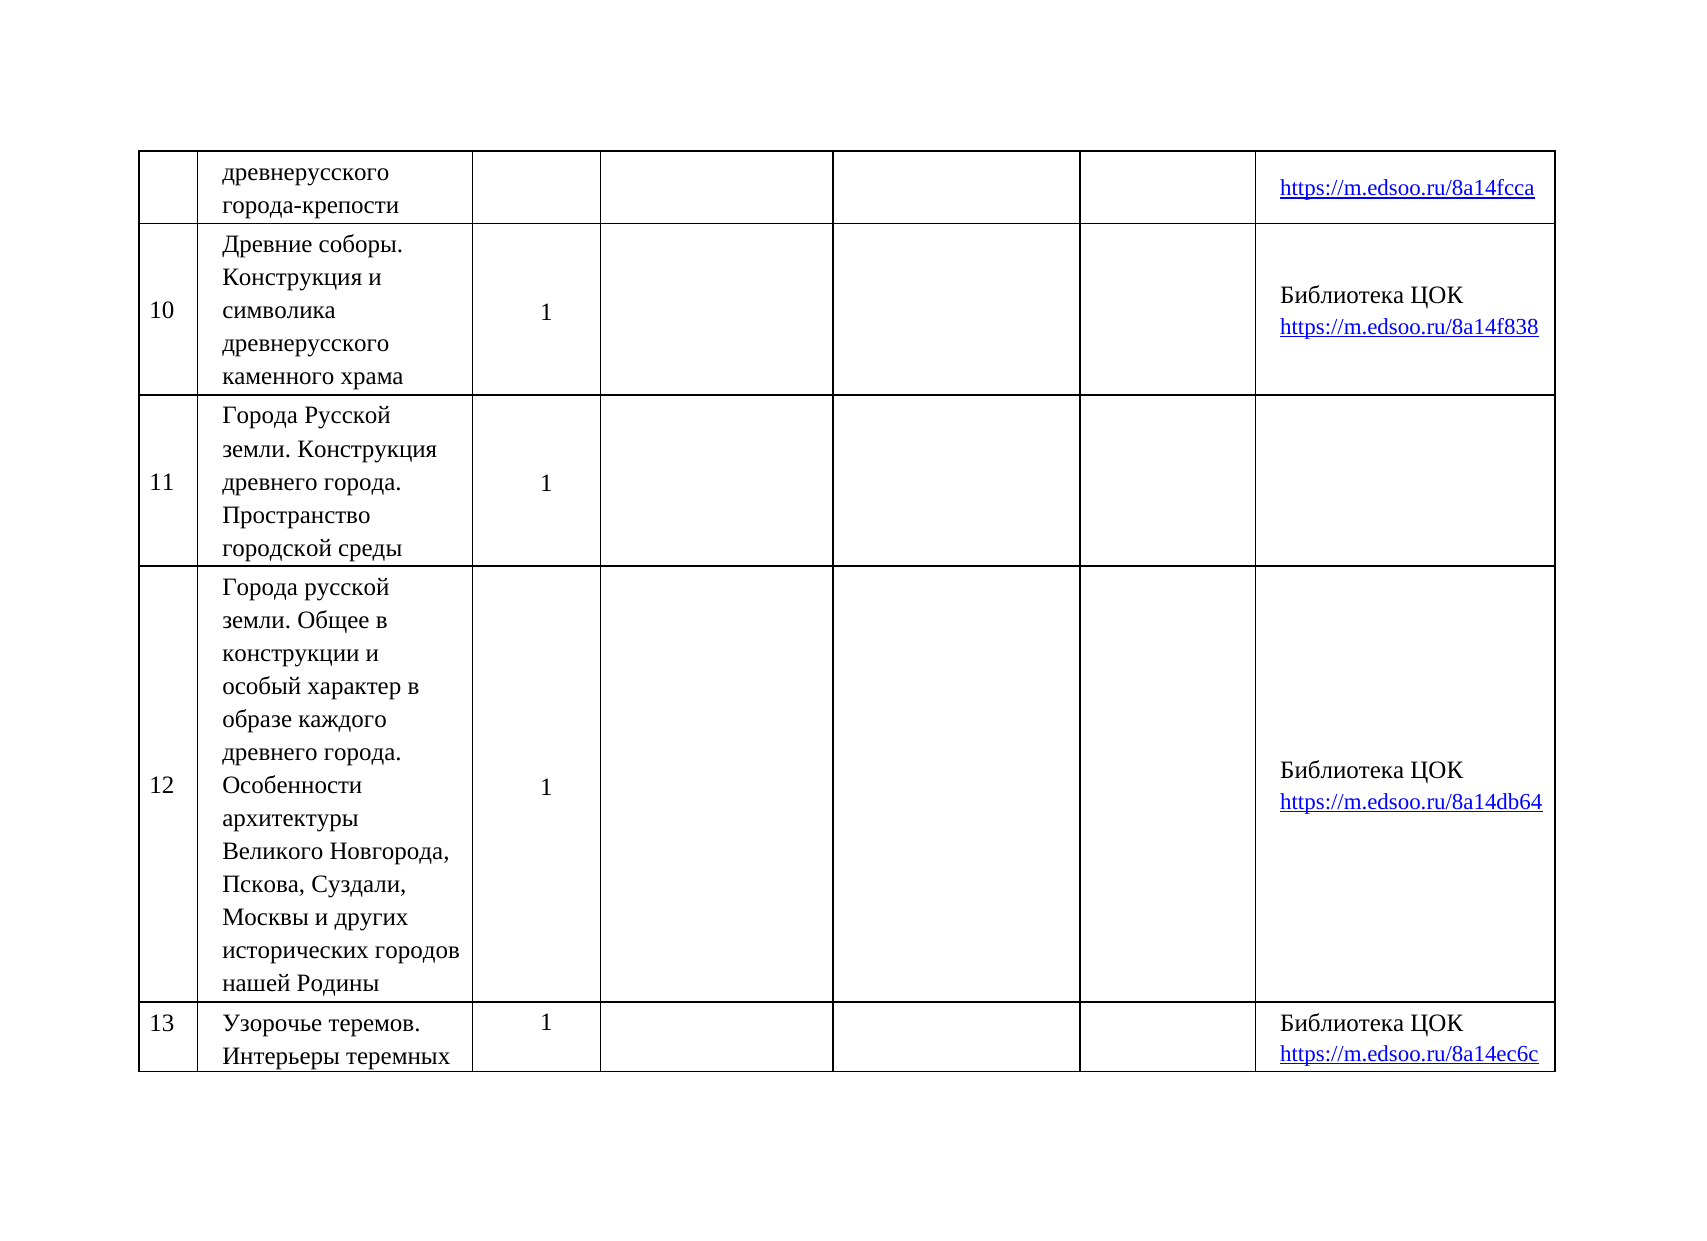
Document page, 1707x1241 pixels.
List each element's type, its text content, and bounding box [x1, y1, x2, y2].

table_cell Города русской земли. Общее в конструкции и особый характер в образе каждого древнего города. Особенности архитектуры Великого Новгорода, Пскова, Суздали, Москвы и других исторических городов нашей Родины [198, 567, 472, 1001]
table_cell 12 [140, 567, 197, 1001]
table_cell 1 [473, 567, 600, 1001]
table_cell [601, 567, 832, 1001]
table_cell [601, 396, 832, 565]
table_cell 1 [473, 224, 600, 394]
table_cell Библиотека ЦОК https://m.edsoo.ru/8a14db64 [1256, 567, 1554, 1001]
table_cell [601, 1003, 832, 1071]
table_cell Библиотека ЦОК https://m.edsoo.ru/8a14f838 [1256, 224, 1554, 394]
table_cell Города Русской земли. Конструкция древнего города. Пространство городской среды [198, 396, 472, 565]
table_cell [1256, 152, 1554, 222]
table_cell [1256, 1003, 1554, 1071]
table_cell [198, 152, 472, 222]
table_cell [834, 567, 1079, 1001]
table_cell 13 [140, 1003, 197, 1071]
table_cell [1081, 224, 1255, 394]
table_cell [198, 1003, 472, 1071]
table_cell 11 [140, 396, 197, 565]
table_cell [1081, 396, 1255, 565]
table_cell [601, 224, 832, 394]
table_cell 10 [140, 224, 197, 394]
table_cell [834, 396, 1079, 565]
table_cell Древние соборы. Конструкция и символика древнерусского каменного храма [198, 224, 472, 394]
table_cell 9 [140, 152, 197, 222]
table_cell [834, 224, 1079, 394]
table_cell [1081, 567, 1255, 1001]
table_cell 1 [473, 396, 600, 565]
table_cell 1 [473, 1003, 600, 1071]
table_cell 1 [473, 152, 600, 222]
table_cell [834, 152, 1079, 222]
table_cell [834, 1003, 1079, 1071]
table_cell [601, 152, 832, 222]
table_cell [1081, 1003, 1255, 1071]
table_cell [1081, 152, 1255, 222]
table_cell [1256, 396, 1554, 565]
